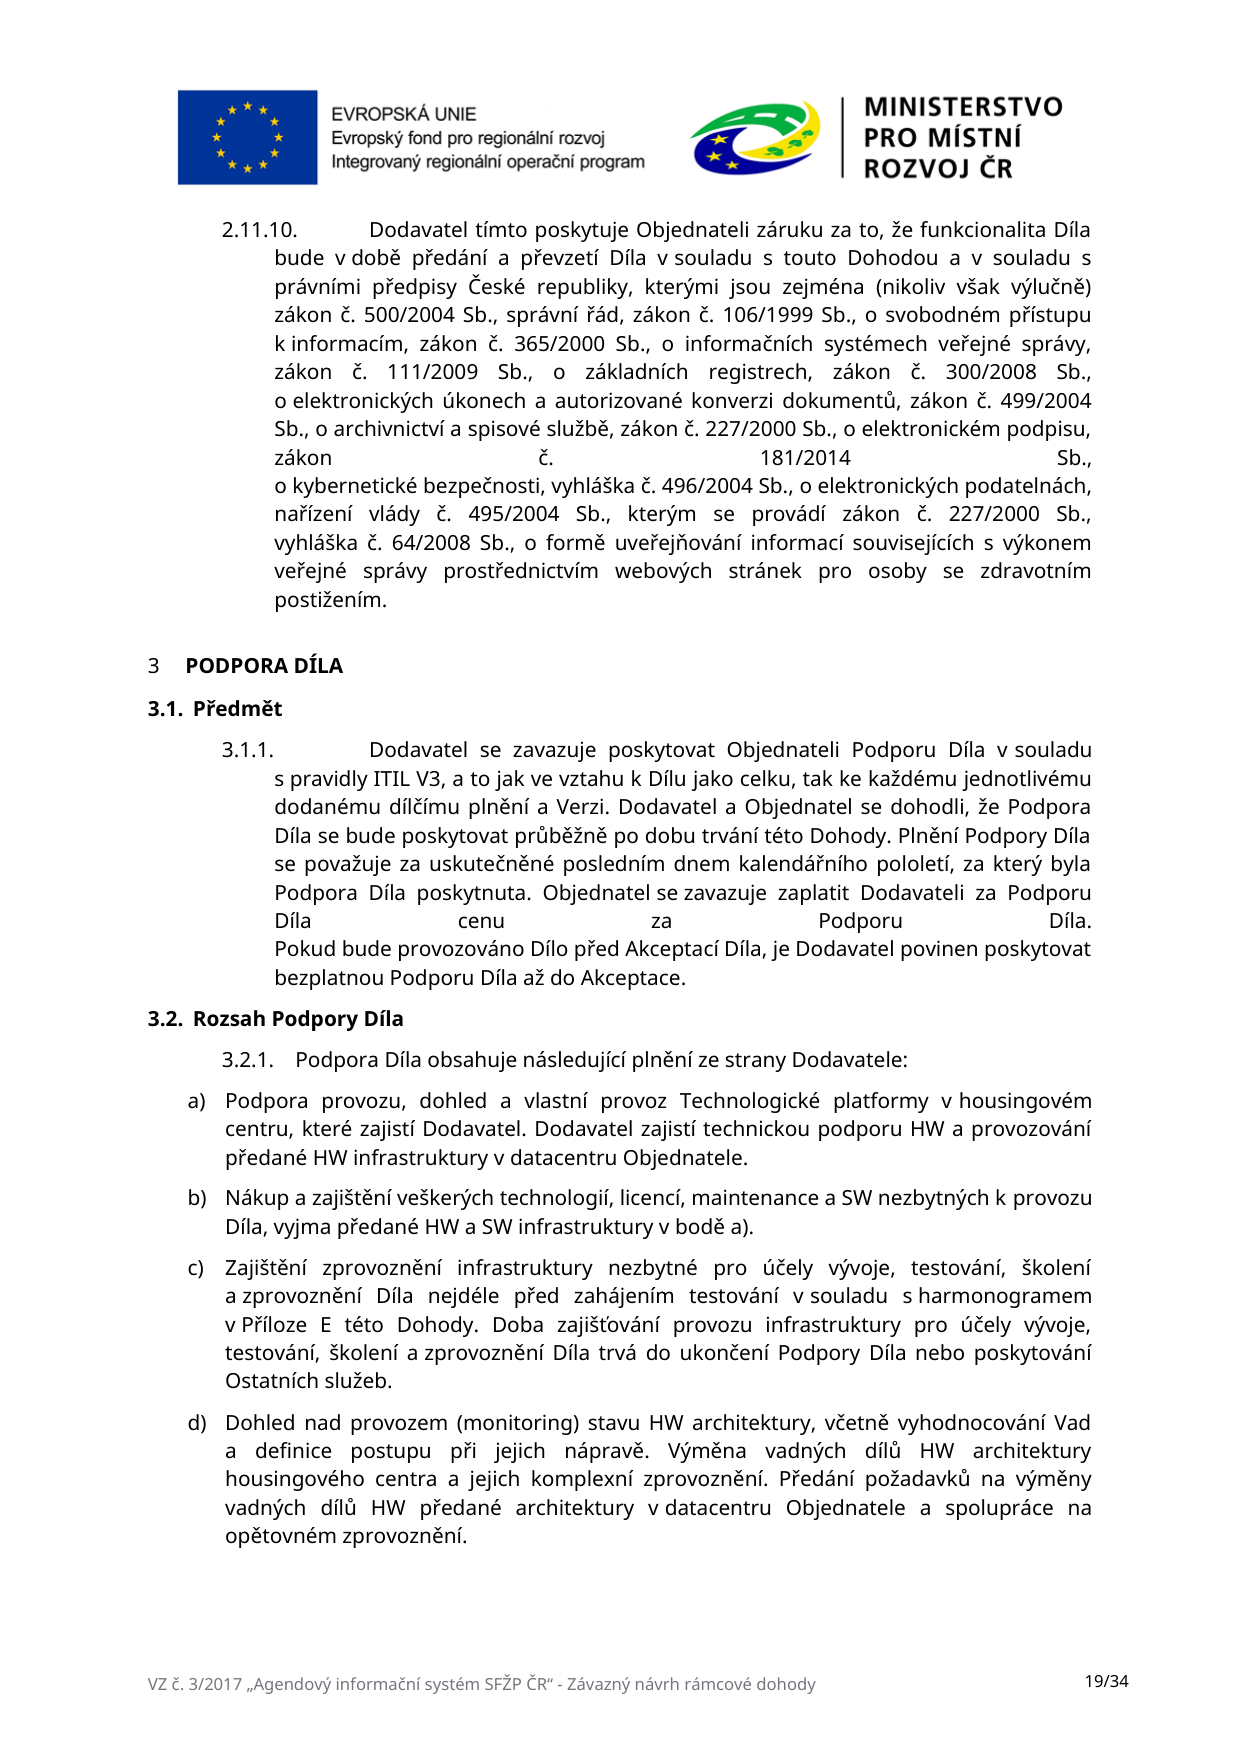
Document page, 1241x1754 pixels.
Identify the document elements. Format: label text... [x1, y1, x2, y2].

text podporA DÍLA [148, 651, 1092, 679]
picture [147, 59, 1093, 216]
text Předmět [148, 694, 1092, 723]
list Podpora provozu, dohled a vlastní provoz Technologické platformy v housingovém centru, které zajistí Dodavatel. Dodavatel zajistí technickou podporu HW a provozování předané HW infrastruktury v datacentru Objednatele. [187, 1086, 1092, 1171]
text Dodavatel se zavazuje poskytovat Objednateli Podporu Díla v souladu s pravidly ITIL V3, a to jak ve vztahu k Dílu jako celku, tak ke každému jednotlivému dodanému dílčímu plnění a Verzi. Dodavatel a Objednatel se dohodli, že Podpora Díla se bude poskytovat průběžně po dobu trvání této Dohody. Plnění Podpory Díla se považuje za uskutečněné posledním dnem kalendářního pololetí, za který byla Podpora Díla poskytnuta. Objednatel se zavazuje zaplatit Dodavateli za Podporu Díla cenu za Podporu Díla. Pokud bude provozováno Dílo před Akceptací Díla, je Dodavatel povinen poskytovat bezplatnou Podporu Díla až do Akceptace. [222, 735, 1092, 991]
text Rozsah Podpory Díla [148, 1004, 1092, 1032]
list Nákup a zajištění veškerých technologií, licencí, maintenance a SW nezbytných k provozu Díla, vyjma předané HW a SW infrastruktury v bodě a). [187, 1183, 1092, 1240]
text Podpora Díla obsahuje následující plnění ze strany Dodavatele: [222, 1045, 1092, 1073]
text Dodavatel tímto poskytuje Objednateli záruku za to, že funkcionalita Díla bude v době předání a převzetí Díla v souladu s touto Dohodou a v souladu s právními předpisy České republiky, kterými jsou zejména (nikoliv však výlučně) zákon č. 500/2004 Sb., správní řád, zákon č. 106/1999 Sb., o svobodném přístupu k informacím, zákon č. 365/2000 Sb., o informačních systémech veřejné správy, zákon č. 111/2009 Sb., o základních registrech, zákon č. 300/2008 Sb., o elektronických úkonech a autorizované konverzi dokumentů, zákon č. 499/2004 Sb., o archivnictví a spisové službě, zákon č. 227/2000 Sb., o elektronickém podpisu, zákon č. 181/2014 Sb., o kybernetické bezpečnosti, vyhláška č. 496/2004 Sb., o elektronických podatelnách, nařízení vlády č. 495/2004 Sb., kterým se provádí zákon č. 227/2000 Sb., vyhláška č. 64/2008 Sb., o formě uveřejňování informací souvisejících s výkonem veřejné správy prostřednictvím webových stránek pro osoby se zdravotním postižením. [222, 216, 1092, 613]
list Dohled nad provozem (monitoring) stavu HW architektury, včetně vyhodnocování Vad a definice postupu při jejich nápravě. Výměna vadných dílů HW architektury housingového centra a jejich komplexní zprovoznění. Předání požadavků na výměny vadných dílů HW předané architektury v datacentru Objednatele a spolupráce na opětovném zprovoznění. [187, 1408, 1092, 1550]
list Zajištění zprovoznění infrastruktury nezbytné pro účely vývoje, testování, školení a zprovoznění Díla nejdéle před zahájením testování v souladu s harmonogramem v Příloze E této Dohody. Doba zajišťování provozu infrastruktury pro účely vývoje, testování, školení a zprovoznění Díla trvá do ukončení Podpory Díla nebo poskytování Ostatních služeb. [187, 1253, 1092, 1395]
